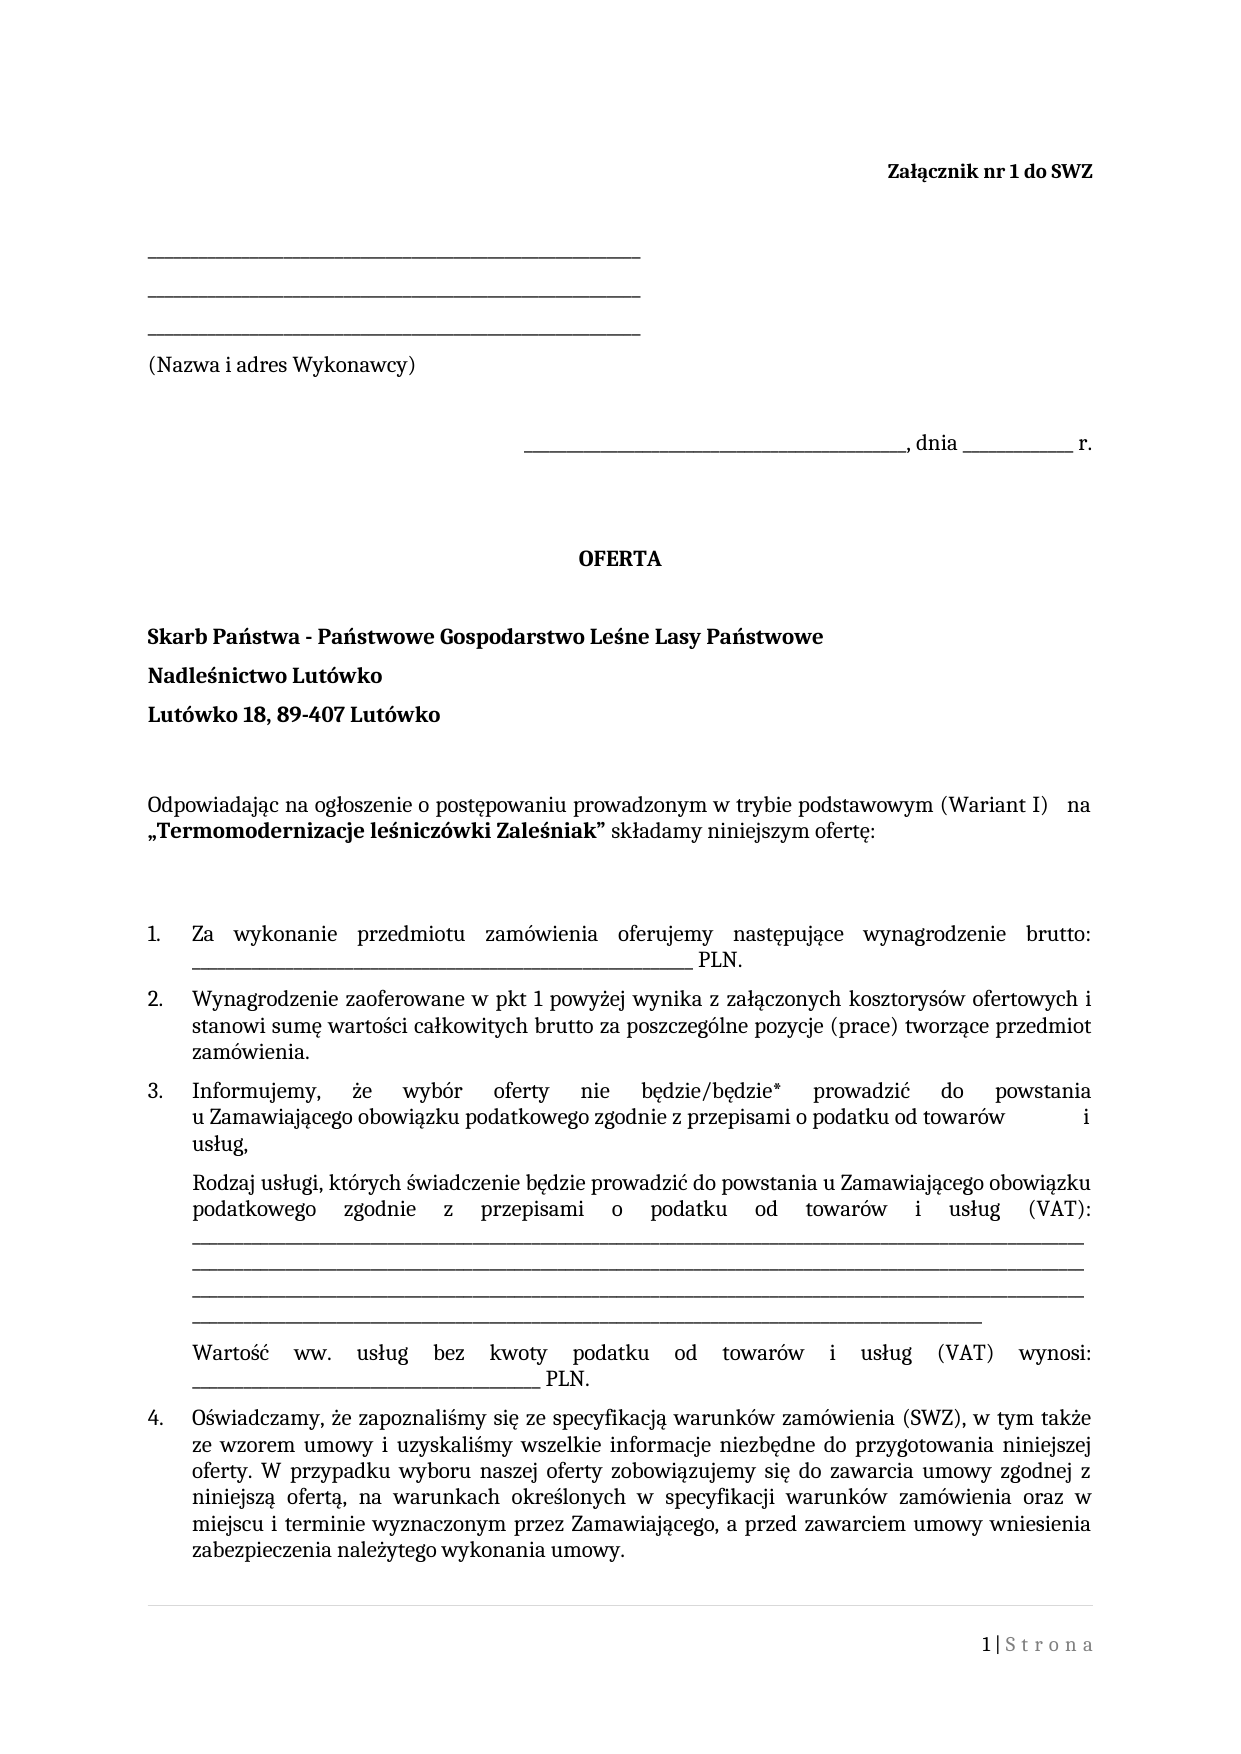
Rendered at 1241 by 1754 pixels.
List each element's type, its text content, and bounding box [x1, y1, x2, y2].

text Wartość ww. usług bez kwoty podatku od towarów i usług (VAT) wynosi: _________________________________________ PLN. [192, 1340, 1093, 1393]
list Informujemy, że wybór oferty nie będzie/będzie* prowadzić do powstania u Zamawiającego obowiązku podatkowego zgodnie z przepisami o podatku od towarów i usług, [148, 1078, 1093, 1157]
list Za wykonanie przedmiotu zamówienia oferujemy następujące wynagrodzenie brutto: ___________________________________________________________ PLN. [148, 921, 1093, 974]
text Lutówko 18, 89-407 Lutówko [148, 702, 1093, 728]
text __________________________________________________________ [148, 274, 1093, 301]
list Oświadczamy, że zapoznaliśmy się ze specyfikacją warunków zamówienia (SWZ), w tym także ze wzorem umowy i uzyskaliśmy wszelkie informacje niezbędne do przygotowania niniejszej oferty. W przypadku wyboru naszej oferty zobowiązujemy się do zawarcia umowy zgodnej z niniejszą ofertą, na warunkach określonych w specyfikacji warunków zamówienia oraz w miejscu i terminie wyznaczonym przez Zamawiającego, a przed zawarciem umowy wniesienia zabezpieczenia należytego wykonania umowy. [148, 1405, 1093, 1563]
text _____________________________________________, dnia _____________ r. [148, 430, 1093, 456]
text Załącznik nr 1 do SWZ [148, 160, 1093, 184]
text Skarb Państwa - Państwowe Gospodarstwo Leśne Lasy Państwowe [148, 624, 1093, 650]
text Rodzaj usługi, których świadczenie będzie prowadzić do powstania u Zamawiającego obowiązku podatkowego zgodnie z przepisami o podatku od towarów i usług (VAT): ________________________________________________________________________________________________________________________________________________________________________________________________________________________________________________________________________________________________________________________________________________________________________________________________________________________ [192, 1169, 1093, 1327]
text __________________________________________________________ [148, 235, 1093, 262]
text (Nazwa i adres Wykonawcy) [148, 352, 1093, 378]
text Nadleśnictwo Lutówko [148, 663, 1093, 689]
text Odpowiadając na ogłoszenie o postępowaniu prowadzonym w trybie podstawowym (Wariant I) na „Termomodernizacje leśniczówki Zaleśniak” składamy niniejszym ofertę: [148, 792, 1093, 844]
text OFERTA [148, 546, 1093, 573]
text __________________________________________________________ [148, 313, 1093, 339]
list Wynagrodzenie zaoferowane w pkt 1 powyżej wynika z załączonych kosztorysów ofertowych i stanowi sumę wartości całkowitych brutto za poszczególne pozycje (prace) tworzące przedmiot zamówienia. [148, 986, 1093, 1065]
